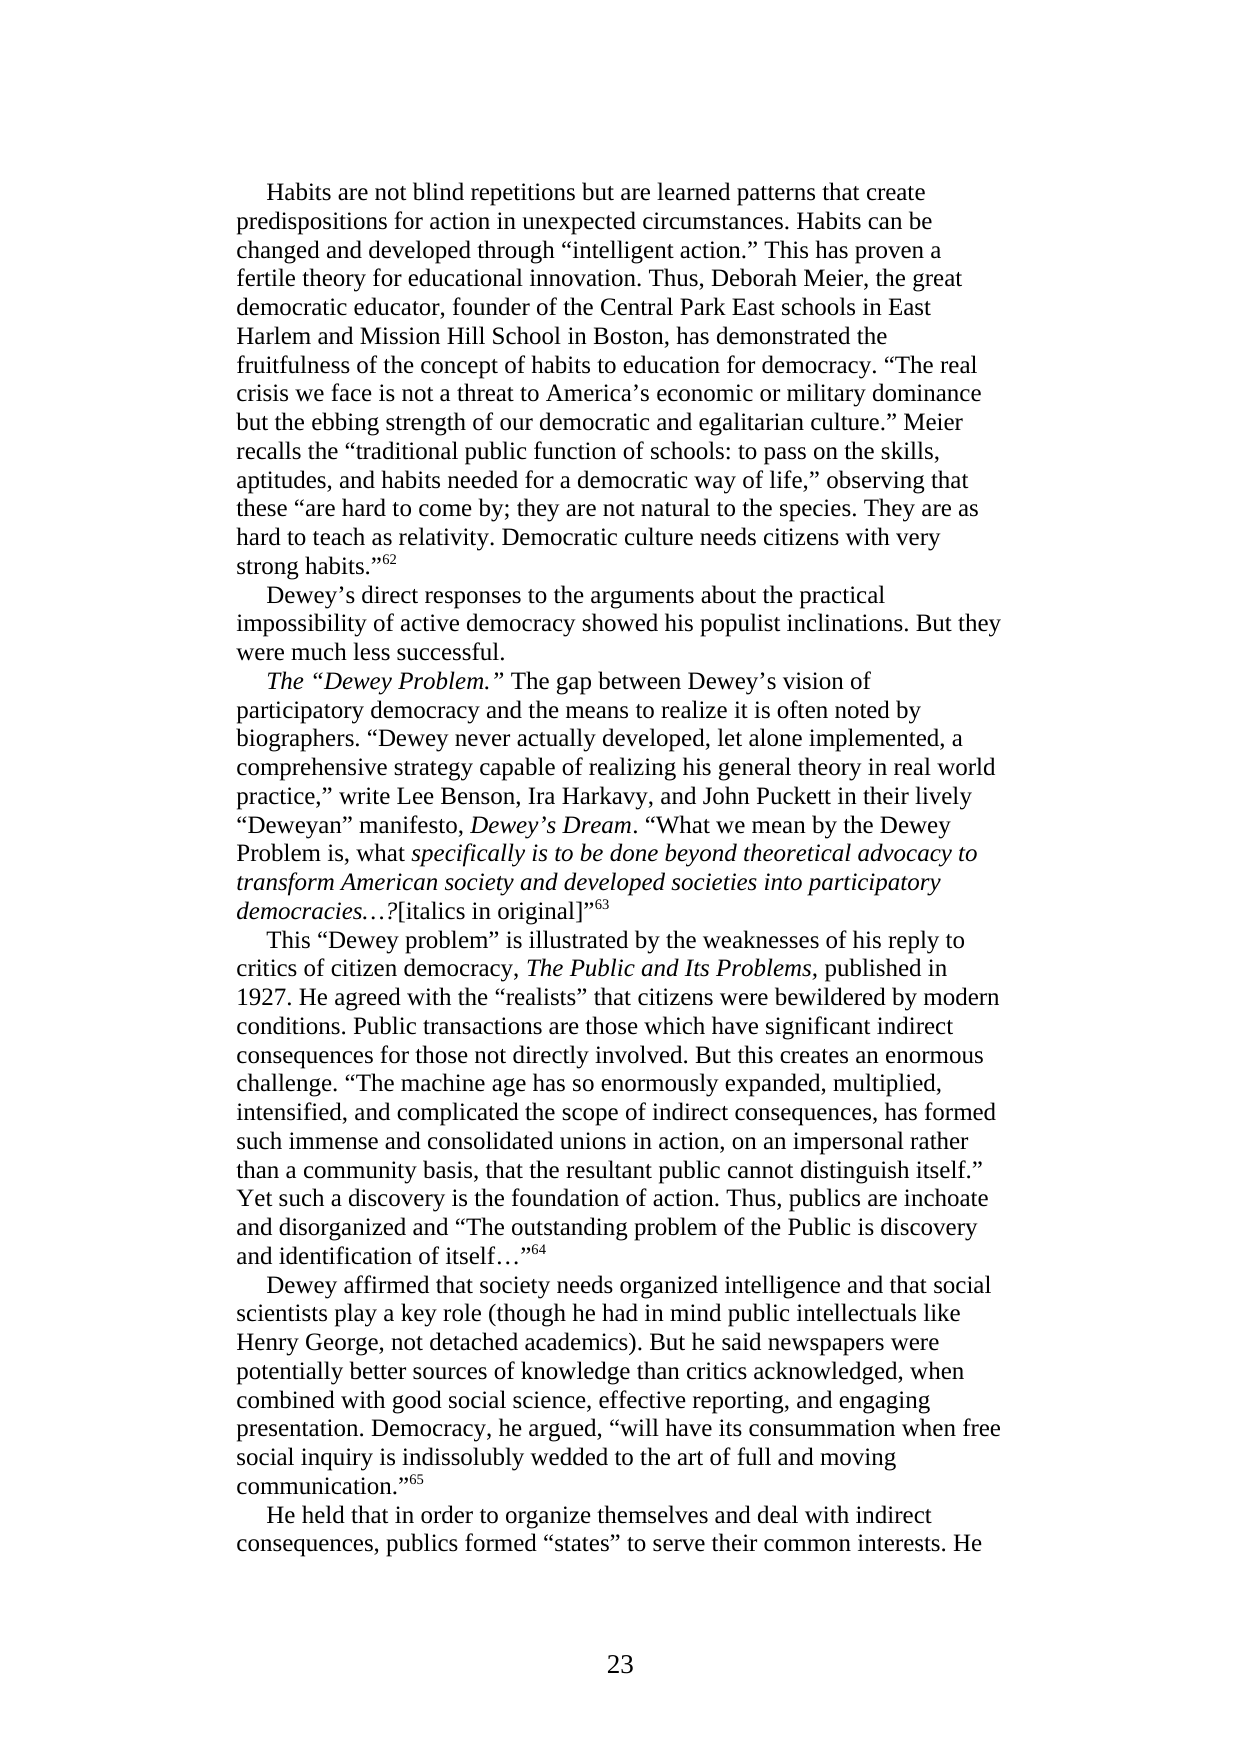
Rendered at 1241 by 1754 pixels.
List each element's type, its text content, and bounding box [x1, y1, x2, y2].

text Dewey affirmed that society needs organized intelligence and that social scientists play a key role (though he had in mind public intellectuals like Henry George, not detached academics). But he said newspapers were potentially better sources of knowledge than critics acknowledged, when combined with good social science, effective reporting, and engaging presentation. Democracy, he argued, “will have its consummation when free social inquiry is indissolubly wedded to the art of full and moving communication.” [236, 1270, 1004, 1500]
text Dewey’s direct responses to the arguments about the practical impossibility of active democracy showed his populist inclinations. But they were much less successful. [236, 580, 1004, 666]
text The “Dewey Problem.” The gap between Dewey’s vision of participatory democracy and the means to realize it is often noted by biographers. “Dewey never actually developed, let alone implemented, a comprehensive strategy capable of realizing his general theory in real world practice,” write Lee Benson, Ira Harkavy, and John Puckett in their lively “Deweyan” manifesto, Dewey’s Dream. “What we mean by the Dewey Problem is, what specifically is to be done beyond theoretical advocacy to transform American society and developed societies into participatory democracies…?[italics in original]” [236, 666, 1004, 925]
text This “Dewey problem” is illustrated by the weaknesses of his reply to critics of citizen democracy, The Public and Its Problems, published in 1927. He agreed with the “realists” that citizens were bewildered by modern conditions. Public transactions are those which have significant indirect consequences for those not directly involved. But this creates an enormous challenge. “The machine age has so enormously expanded, multiplied, intensified, and complicated the scope of indirect consequences, has formed such immense and consolidated unions in action, on an impersonal rather than a community basis, that the resultant public cannot distinguish itself.” Yet such a discovery is the foundation of action. Thus, publics are inchoate and disorganized and “The outstanding problem of the Public is discovery and identification of itself…” [236, 925, 1004, 1270]
text changed and developed through “intelligent action.” This has proven a fertile theory for educational innovation. Thus, Deborah Meier, the great democratic educator, founder of the Central Park East schools in East Harlem and in , has demonstrated the fruitfulness of the concept of habits to education for democracy. “The real crisis we face is not a threat to ’s economic or military dominance but the ebbing strength of our democratic and egalitarian culture.” Meier recalls the “traditional public function of schools: to pass on the skills, aptitudes, and habits needed for a democratic way of life,” observing that these “are hard to come by; they are not natural to the species. They are as hard to teach as relativity. Democratic culture needs citizens with very strong habits.” [236, 235, 1004, 580]
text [236, 1500, 1004, 1557]
text Habits are not blind repetitions but are learned patterns that create predispositions for action in unexpected circumstances. Habits can be [236, 177, 1004, 235]
